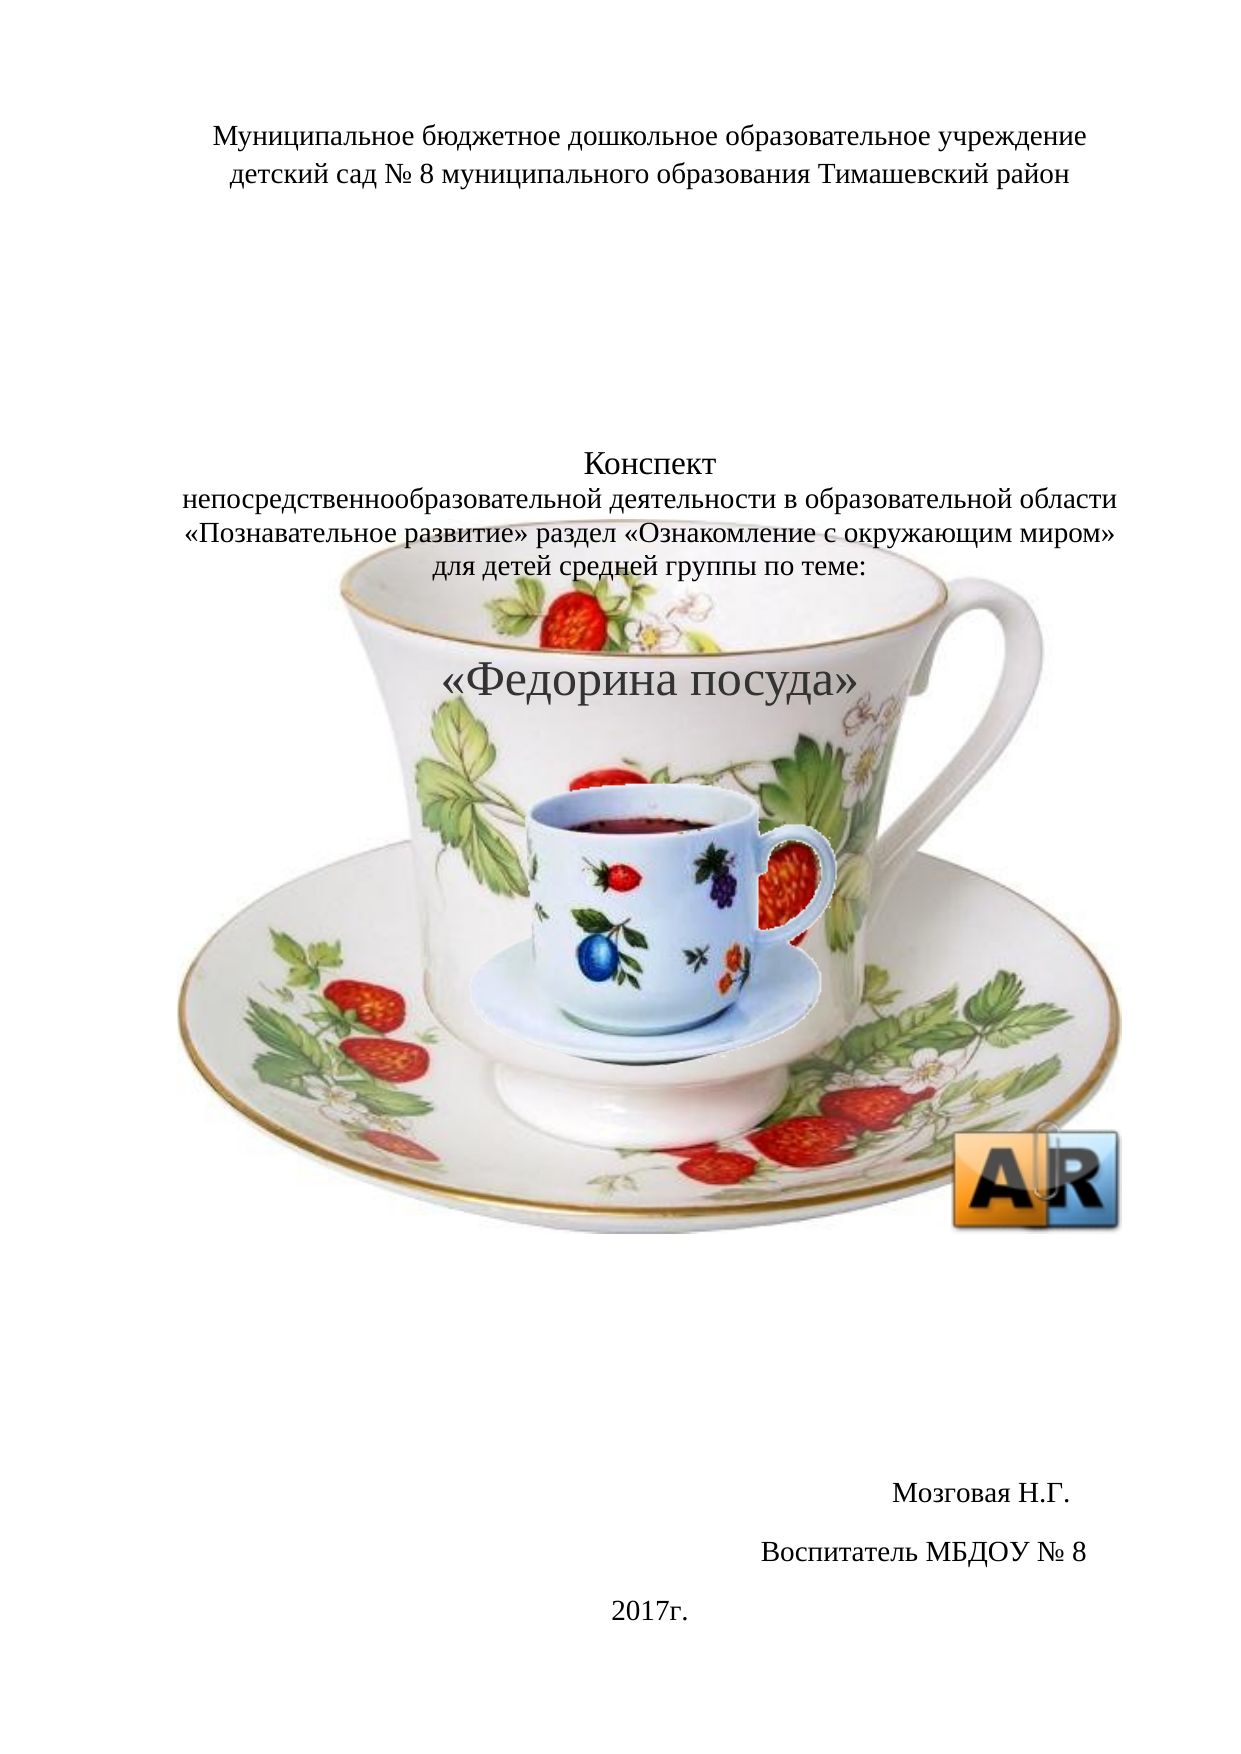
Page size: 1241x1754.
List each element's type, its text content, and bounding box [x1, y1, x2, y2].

text Воспитатель МБДОУ № 8 [177, 1534, 1122, 1568]
text Мозговая Н.Г. [177, 1475, 1122, 1508]
text 2017г. [177, 1593, 1122, 1627]
text «Федорина посуда» [177, 649, 1122, 707]
picture [177, 707, 1122, 1234]
text непосредственнообразовательной деятельности в образовательной области «Познавательное развитие» раздел «Ознакомление с окружающим миром» [177, 481, 1122, 548]
text для детей средней группы по теме: [177, 548, 1122, 582]
text Конспект [177, 443, 1122, 481]
text Муниципальное бюджетное дошкольное образовательное учреждение детский сад № 8 муниципального образования Тимашевский район [177, 118, 1122, 190]
picture [177, 582, 1122, 649]
